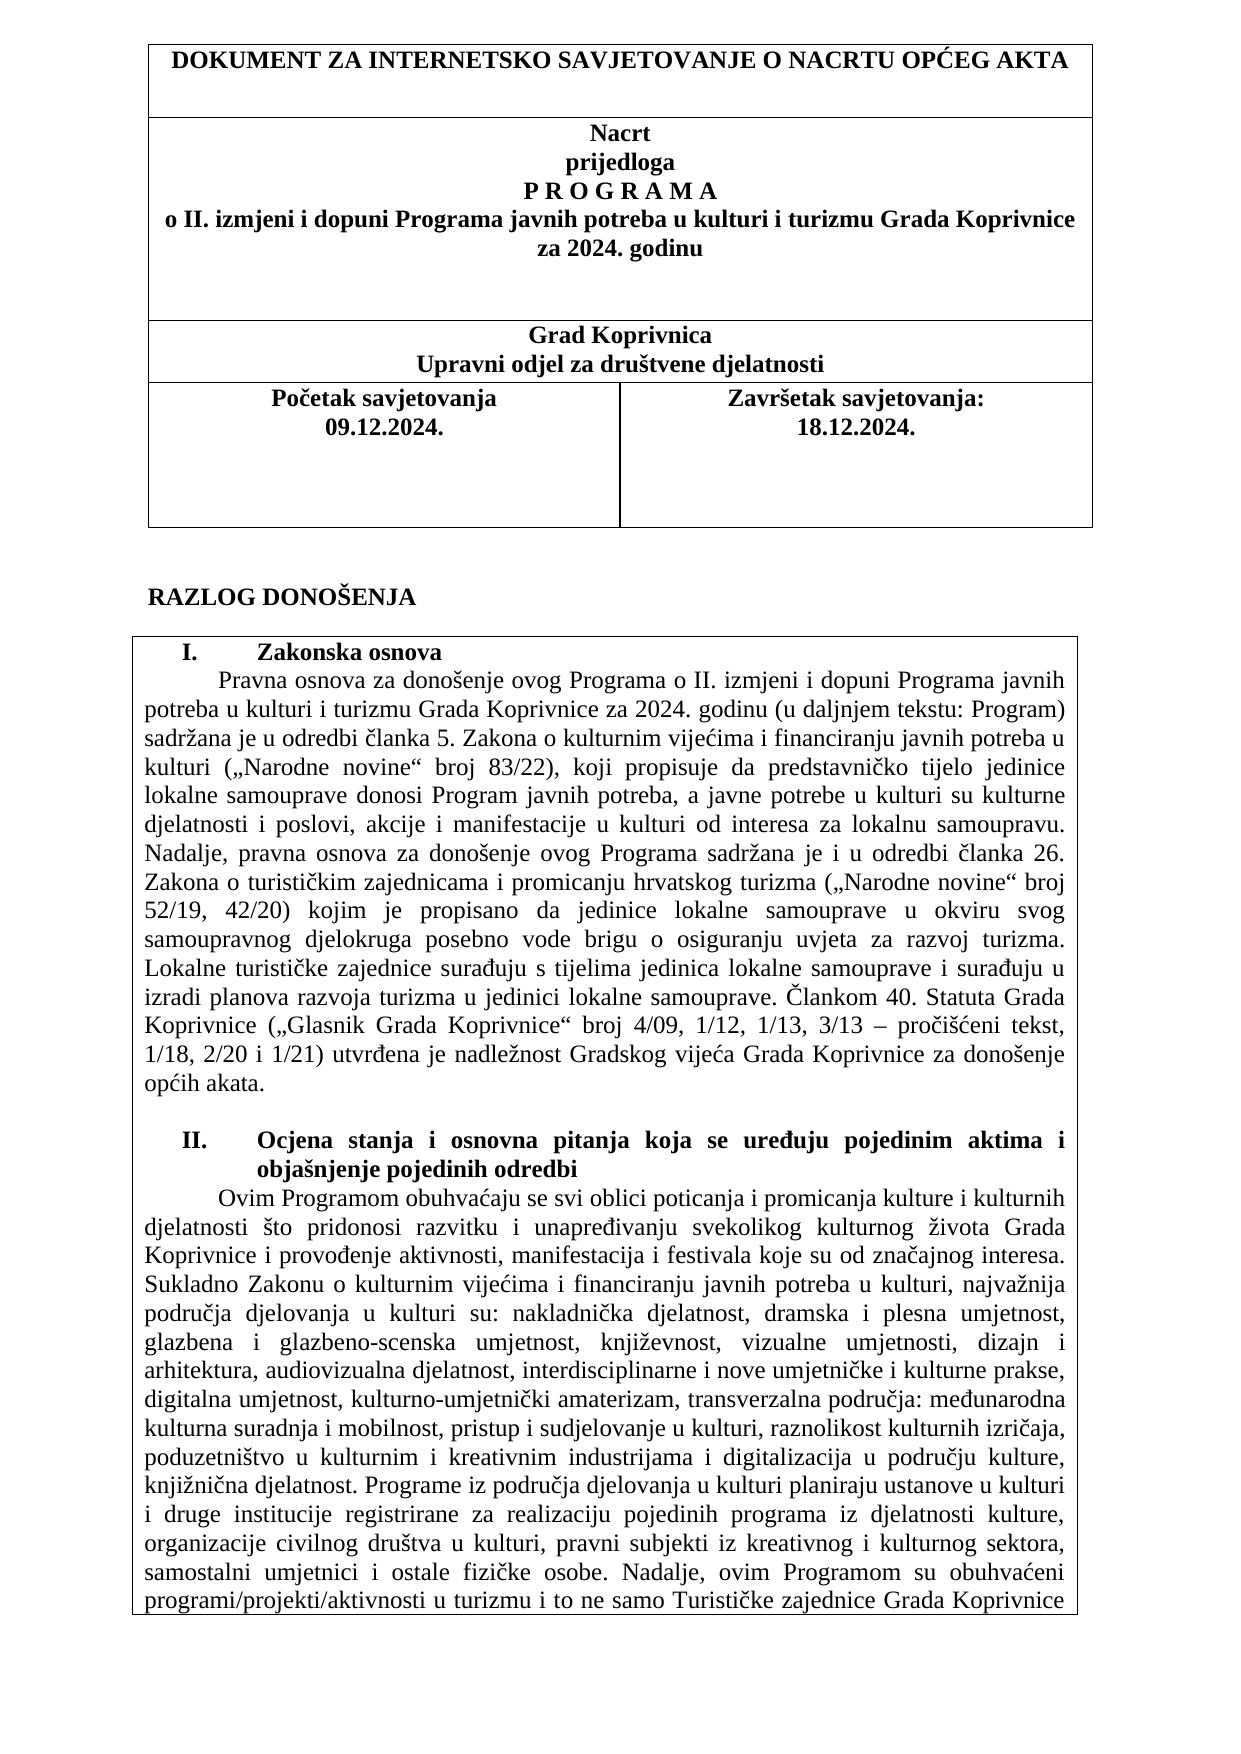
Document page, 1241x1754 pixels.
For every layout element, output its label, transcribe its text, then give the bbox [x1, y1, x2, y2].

table_cell Grad Koprivnica Upravni odjel za društvene djelatnosti [149, 321, 1092, 382]
table_cell Početak savjetovanja 09.12.2024. [149, 383, 619, 527]
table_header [133, 637, 1077, 1614]
table_header DOKUMENT ZA INTERNETSKO SAVJETOVANJE O NACRTU OPĆEG AKTA [149, 45, 1092, 117]
table_cell Završetak savjetovanja: 18.12.2024. [621, 383, 1092, 527]
table_cell Nacrt prijedloga P R O G R A M A o II. izmjeni i dopuni Programa javnih potreba u kulturi i turizmu Grada Koprivnice za 2024. godinu [149, 118, 1092, 319]
text RAZLOG DONOŠENJA [148, 582, 1093, 611]
